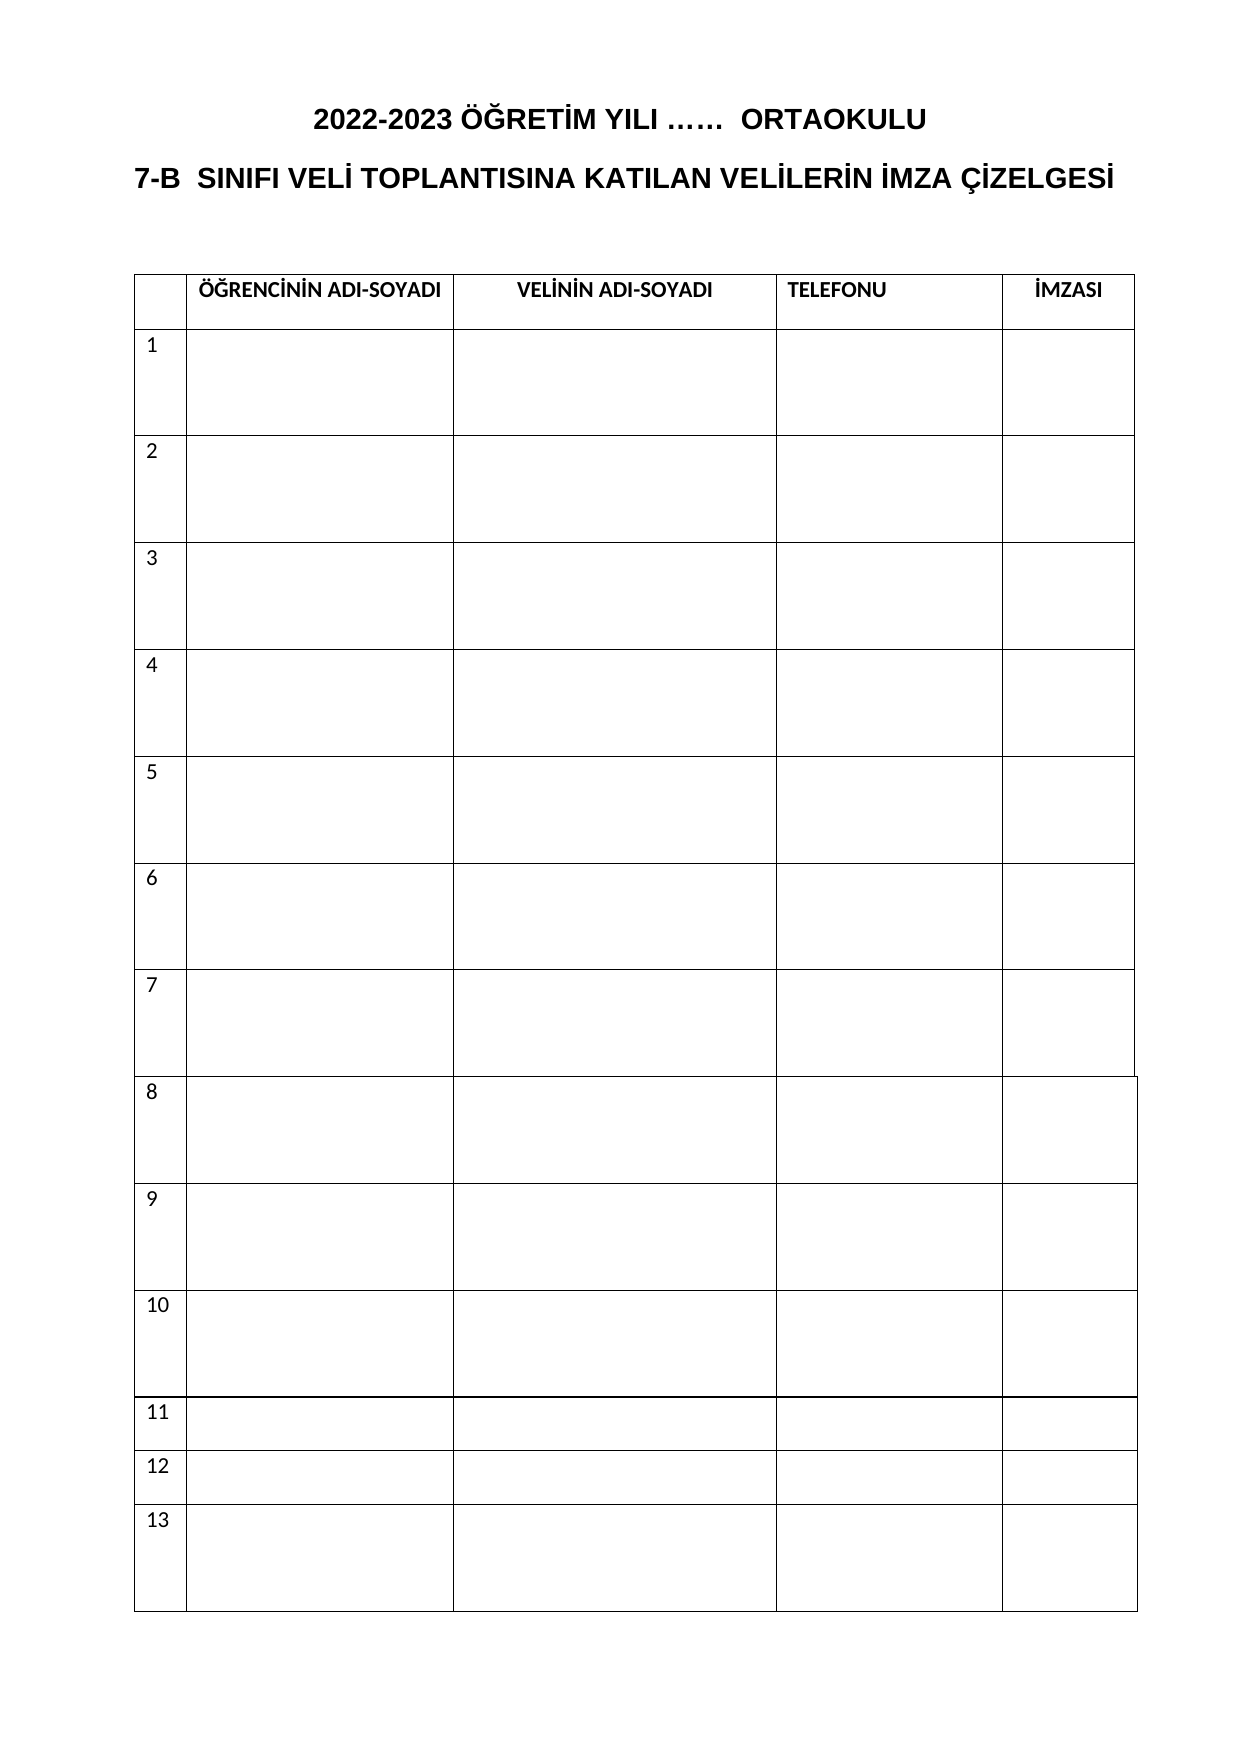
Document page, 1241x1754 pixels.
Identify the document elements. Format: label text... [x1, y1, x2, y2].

table_cell [777, 1291, 1002, 1396]
table_cell [187, 864, 453, 969]
table_cell [454, 330, 776, 435]
table_cell [1003, 864, 1134, 969]
table_cell [777, 650, 1002, 756]
table_cell [454, 436, 776, 542]
table_header ÖĞRENCİNİN ADI-SOYADI [187, 275, 453, 329]
table_cell [777, 330, 1002, 435]
table_cell [1003, 1451, 1137, 1504]
table_header TELEFONU [777, 275, 1002, 329]
table_cell [1003, 650, 1134, 756]
table_cell [187, 1184, 453, 1289]
table_cell [777, 970, 1002, 1076]
table_cell [454, 757, 776, 862]
table_cell 12 [135, 1451, 186, 1504]
table_cell 11 [135, 1398, 186, 1450]
table_cell [454, 1077, 776, 1183]
table_cell [777, 1451, 1002, 1504]
table_cell [777, 1505, 1002, 1611]
table_cell [777, 1398, 1002, 1450]
table_cell [777, 1184, 1002, 1289]
table_cell [777, 864, 1002, 969]
table_cell [1003, 543, 1134, 649]
table_cell 4 [135, 650, 186, 756]
table_cell [1003, 330, 1134, 435]
table_cell [454, 1505, 776, 1611]
table_cell [1003, 1505, 1137, 1611]
table_cell [777, 543, 1002, 649]
table_cell [1003, 1184, 1137, 1289]
table_header VELİNİN ADI-SOYADI [454, 275, 776, 329]
table_cell 6 [135, 864, 186, 969]
table_cell [454, 1398, 776, 1450]
table_cell [187, 330, 453, 435]
table_cell [454, 1184, 776, 1289]
table_cell 10 [135, 1291, 186, 1396]
table_cell 7 [135, 970, 186, 1076]
table_cell 13 [135, 1505, 186, 1611]
table_cell [187, 650, 453, 756]
table_cell [454, 1451, 776, 1504]
table_cell [187, 1077, 453, 1183]
table_cell [187, 1398, 453, 1450]
table_cell [1003, 1291, 1137, 1396]
table_cell [187, 757, 453, 862]
table_cell [187, 1291, 453, 1396]
table_cell 9 [135, 1184, 186, 1289]
table_cell [777, 757, 1002, 862]
table_cell [187, 1451, 453, 1504]
table_cell 8 [135, 1077, 186, 1183]
table_cell [1003, 757, 1134, 862]
text 2022-2023 ÖĞRETİM YILI …… ORTAOKULU [75, 102, 1165, 135]
table_cell [187, 543, 453, 649]
table_cell [454, 1291, 776, 1396]
table_cell 3 [135, 543, 186, 649]
table_cell [454, 650, 776, 756]
table_cell [777, 436, 1002, 542]
table_cell [454, 543, 776, 649]
table_cell [454, 970, 776, 1076]
table_cell [1003, 436, 1134, 542]
text 7-B SINIFI VELİ TOPLANTISINA KATILAN VELİLERİN İMZA ÇİZELGESİ [75, 161, 1165, 195]
table_cell [1003, 1077, 1137, 1183]
table_cell 2 [135, 436, 186, 542]
table_cell [187, 1505, 453, 1611]
table_cell 5 [135, 757, 186, 862]
table_cell [187, 970, 453, 1076]
table_cell [1003, 1398, 1137, 1450]
table_cell [777, 1077, 1002, 1183]
table_header İMZASI [1003, 275, 1134, 329]
table_header [135, 275, 186, 329]
table_cell [187, 436, 453, 542]
table_cell 1 [135, 330, 186, 435]
table_cell [1003, 970, 1134, 1076]
table_cell [454, 864, 776, 969]
